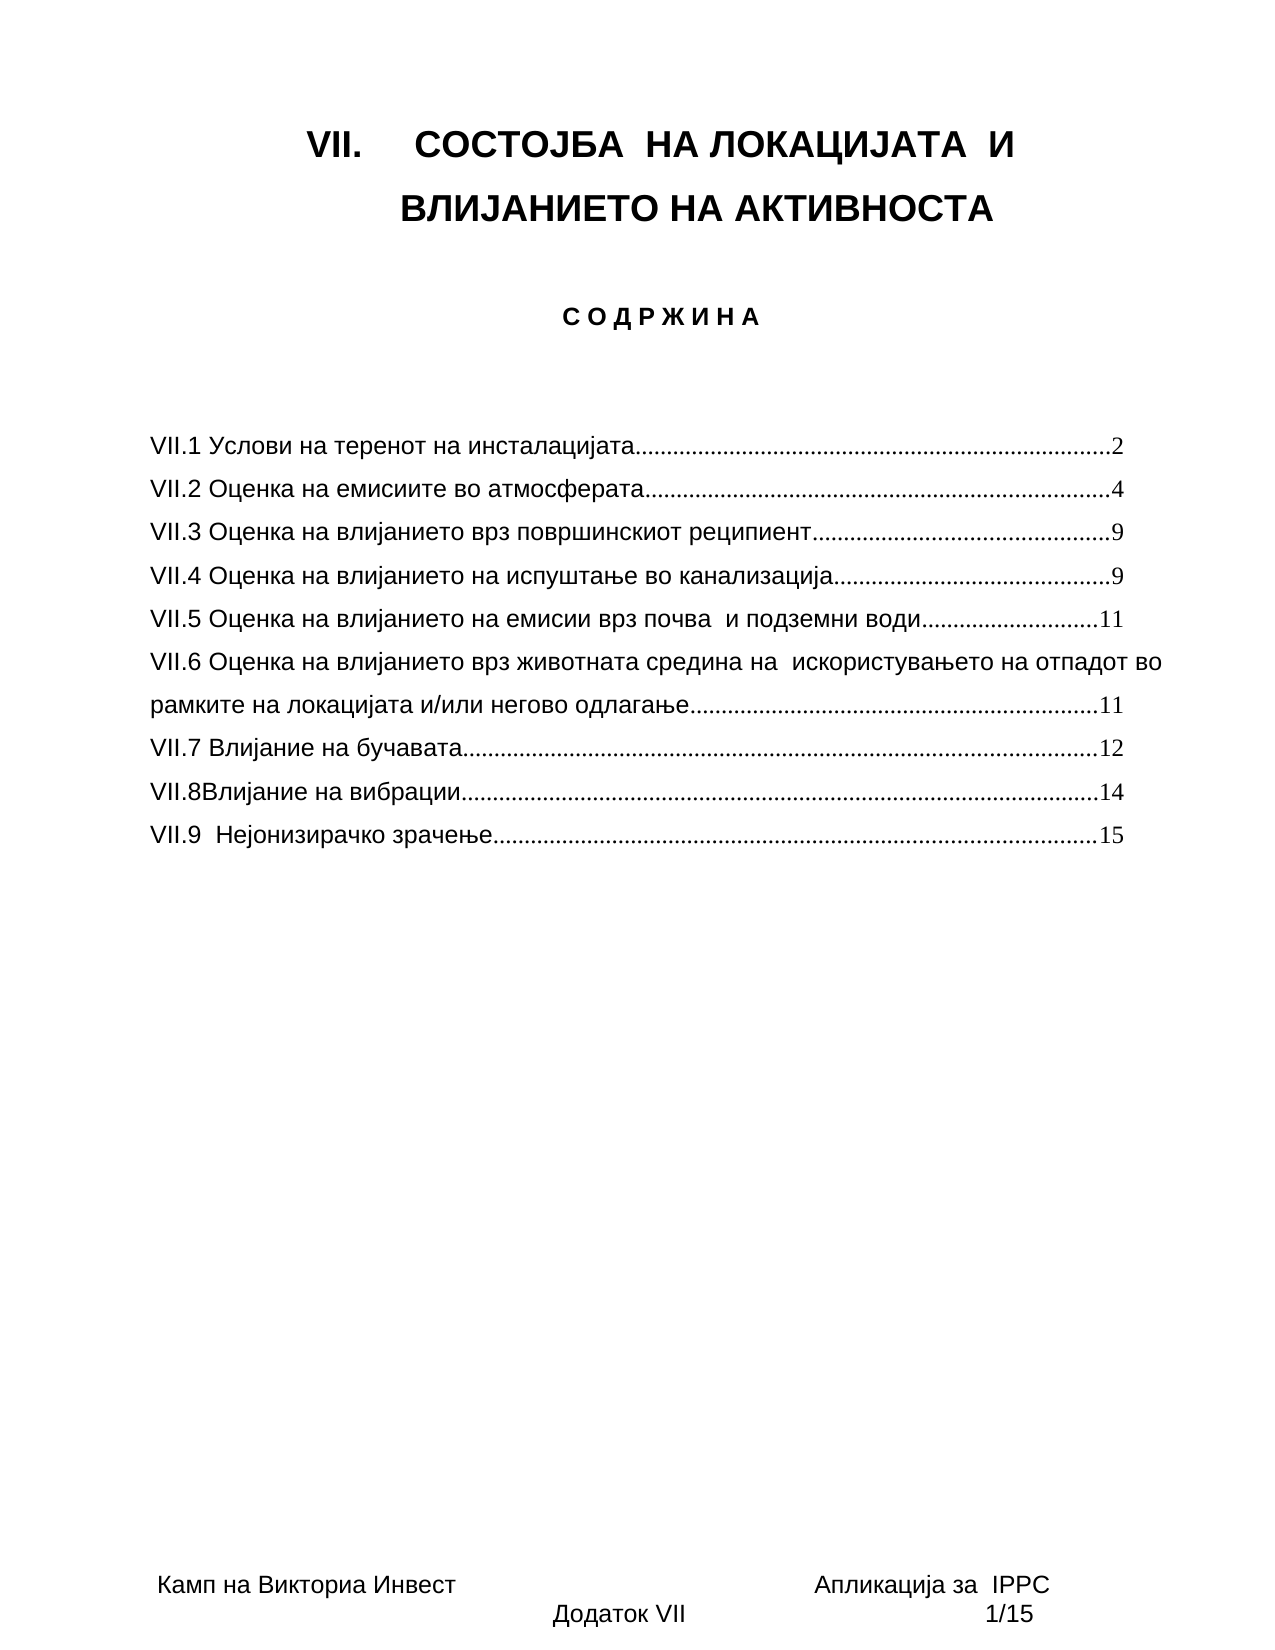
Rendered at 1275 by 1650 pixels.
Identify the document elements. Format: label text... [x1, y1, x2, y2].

text VII.1 Услови на теренот на инсталацијата 2 [150, 431, 1172, 460]
text VII.8Влијание на вибрации 14 [150, 777, 1172, 806]
text VII.2 Оценка на емисиите во атмосферата 4 [150, 474, 1172, 503]
text VII.4 Оценка на влијанието на испуштање во канализација 9 [150, 561, 1172, 589]
text VII. СОСТОЈБА НА ЛОКАЦИЈАТА И [150, 122, 1171, 165]
text VII.5 Оценка на влијанието на емисии врз почва и подземни води 11 [150, 604, 1172, 633]
text VII.9 Нејонизирачко зрачење 15 [150, 820, 1172, 849]
text VII.6 Оценка на влијанието врз животната средина на искористувањето на отпадот во рамките на локацијата и/или негово одлагање 11 [150, 647, 1172, 719]
text VII.7 Влијание на бучавата 12 [150, 733, 1172, 762]
text С О Д Р Ж И Н А [150, 302, 1171, 330]
text VII.3 Оценка на влијанието врз површинскиот реципиент 9 [150, 517, 1172, 546]
text ВЛИЈАНИЕТО НА АКТИВНОСТА [150, 187, 1171, 230]
